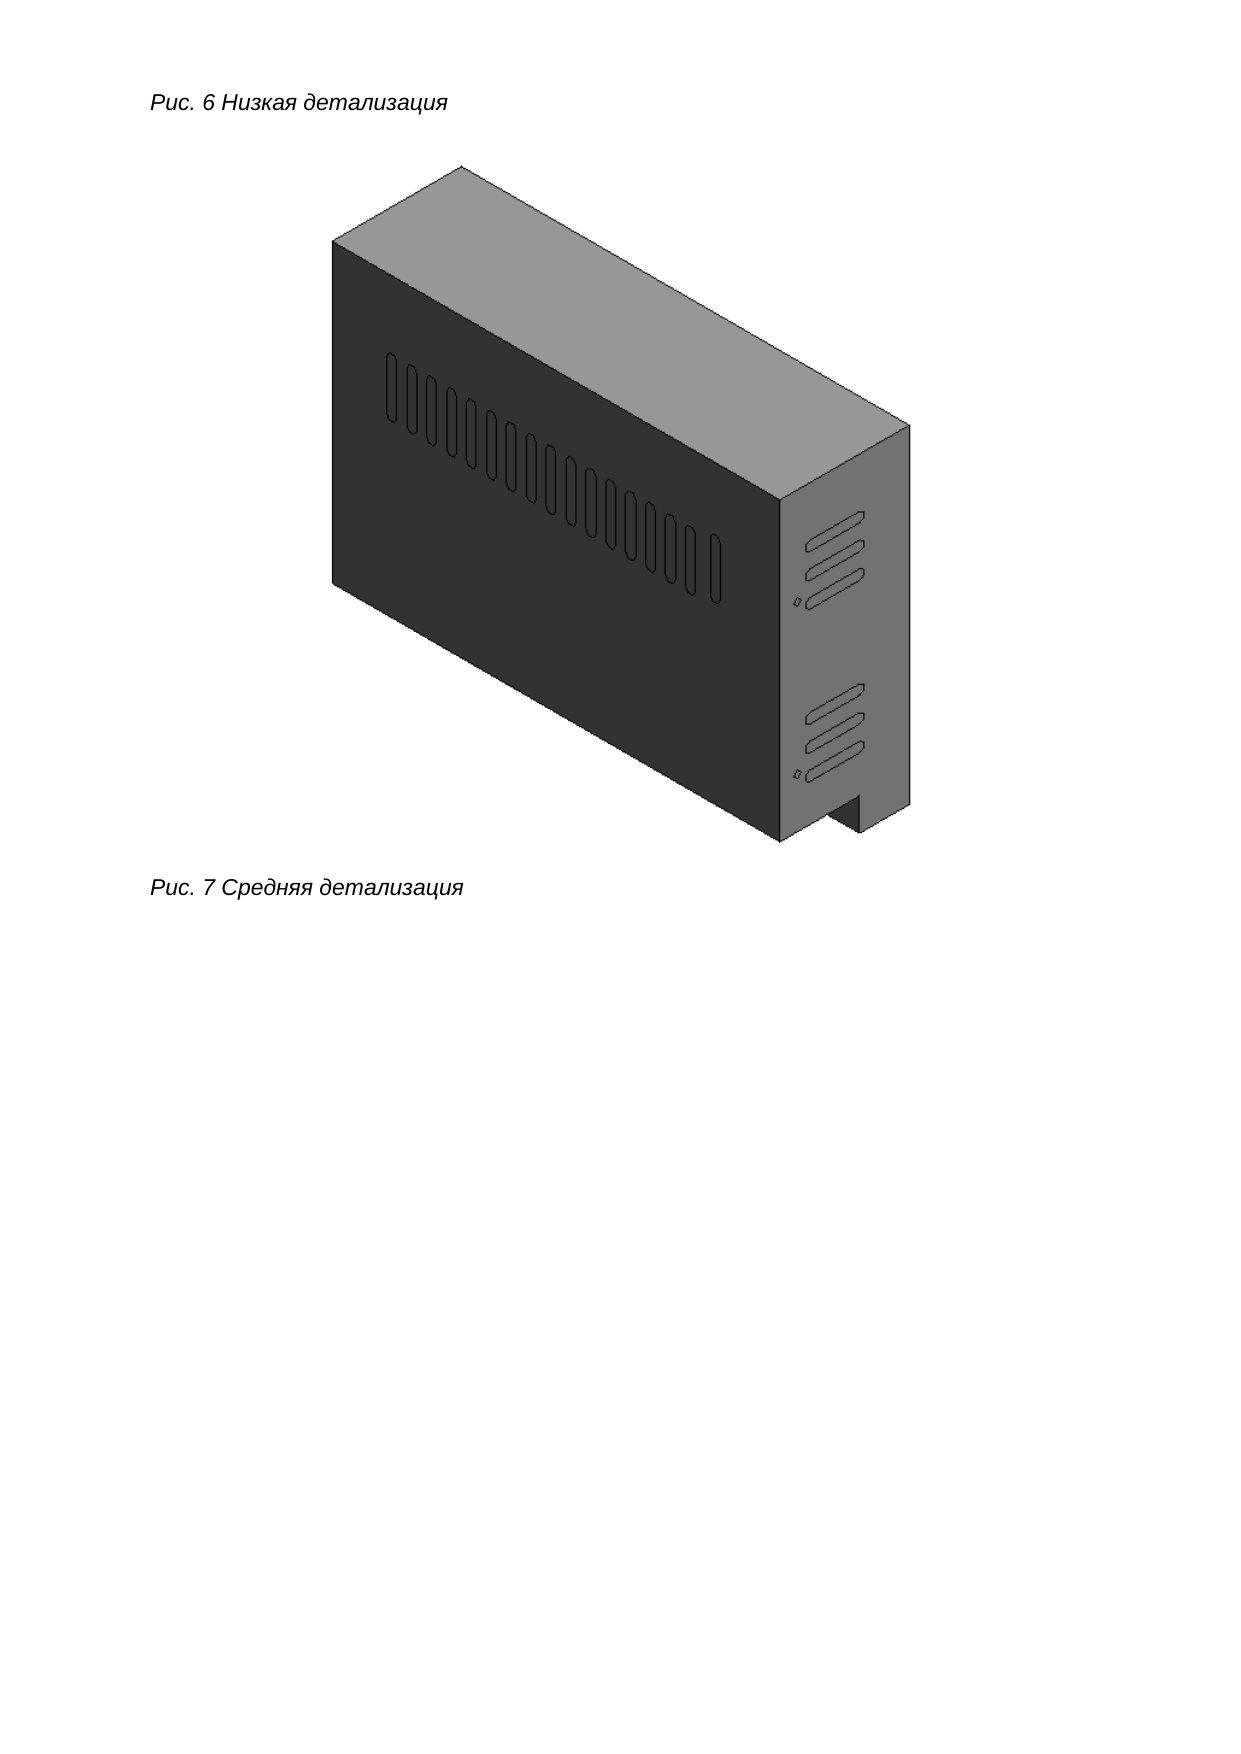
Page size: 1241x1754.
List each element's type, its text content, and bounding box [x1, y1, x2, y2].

picture [314, 128, 926, 861]
text Рис. 6 Низкая детализация [150, 88, 1090, 115]
text Рис. 7 Средняя детализация [150, 873, 1090, 900]
